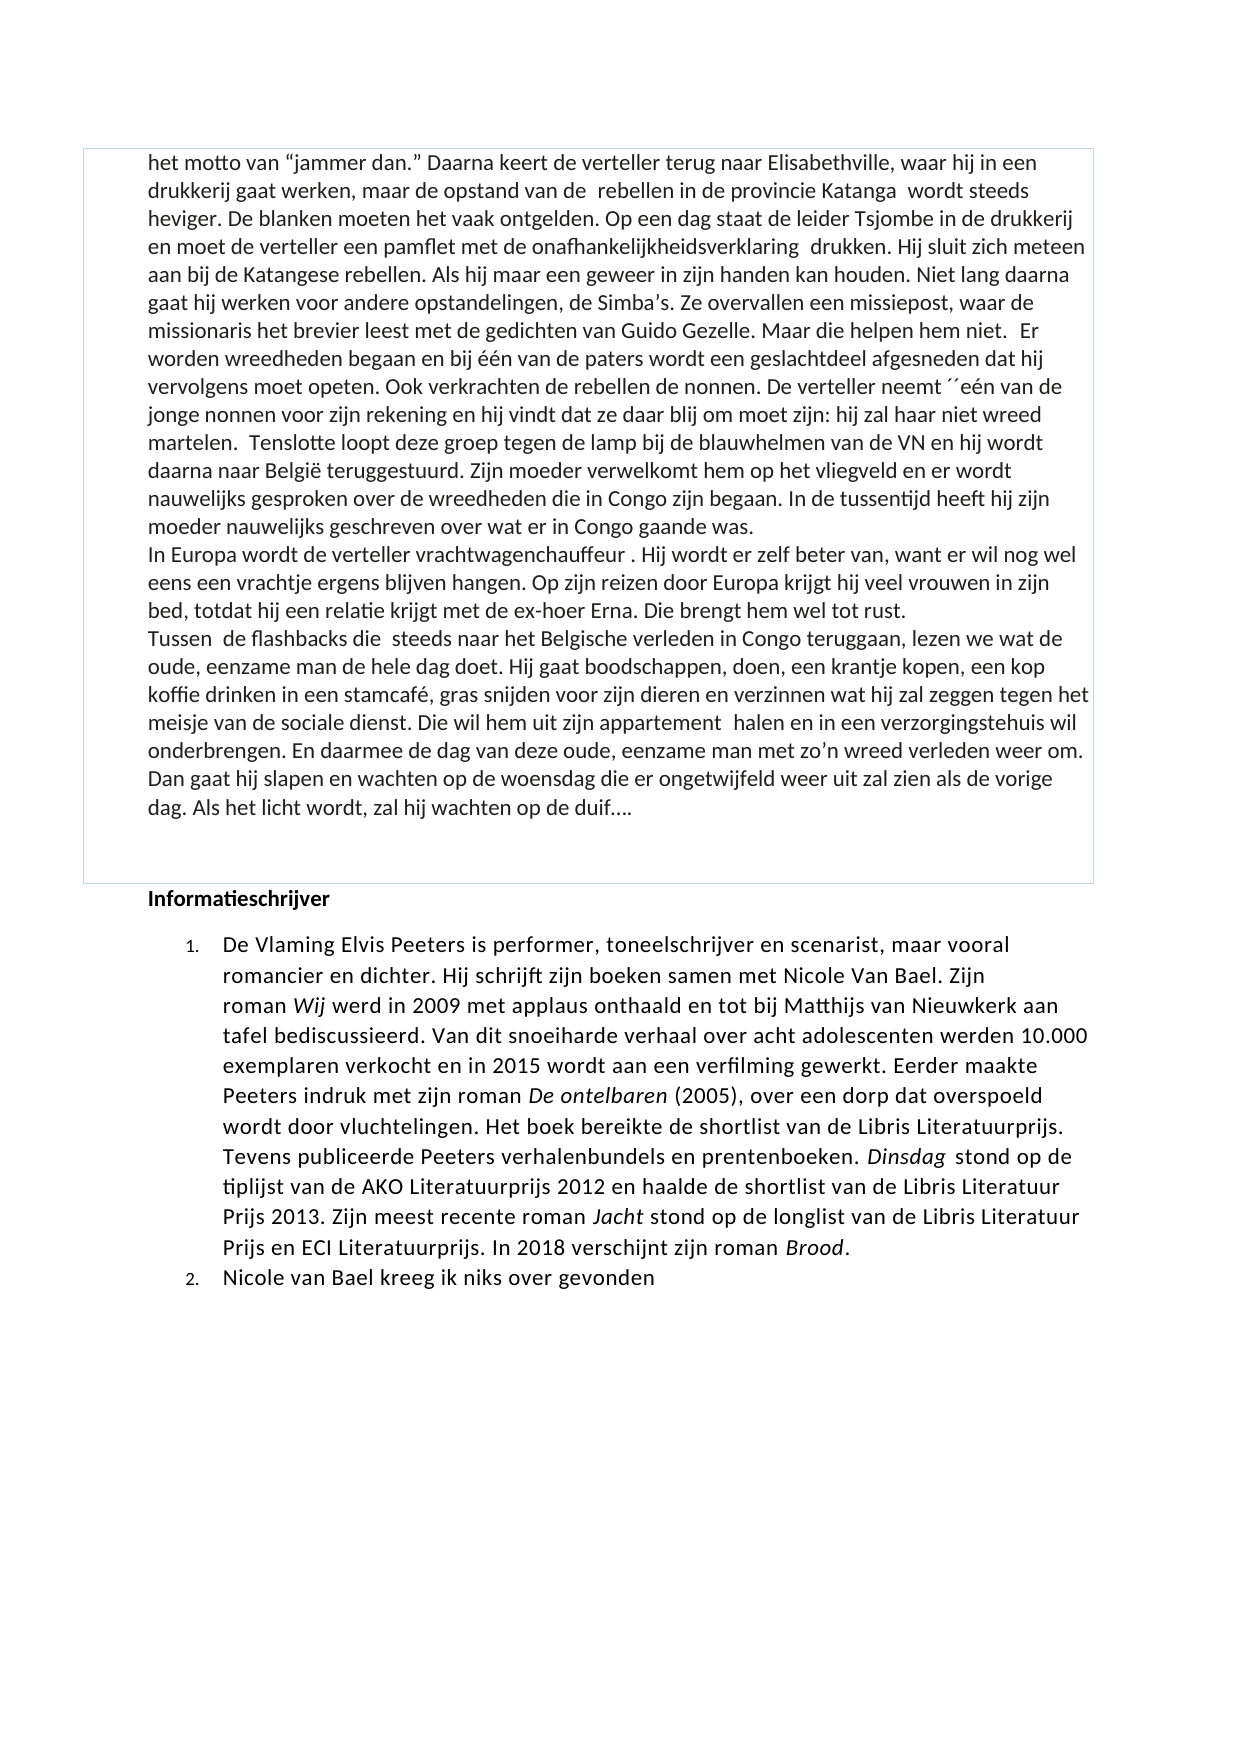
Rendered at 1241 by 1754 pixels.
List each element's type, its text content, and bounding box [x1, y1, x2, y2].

list De Vlaming Elvis Peeters is performer, toneelschrijver en scenarist, maar vooral romancier en dichter. Hij schrijft zijn boeken samen met Nicole Van Bael. Zijn roman Wij werd in 2009 met applaus onthaald en tot bij Matthijs van Nieuwkerk aan tafel bediscussieerd. Van dit snoeiharde verhaal over acht adolescenten werden 10.000 exemplaren verkocht en in 2015 wordt aan een verfilming gewerkt. Eerder maakte Peeters indruk met zijn roman De ontelbaren (2005), over een dorp dat overspoeld wordt door vluchtelingen. Het boek bereikte de shortlist van de Libris Literatuurprijs. Tevens publiceerde Peeters verhalenbundels en prentenboeken. Dinsdag stond op de tiplijst van de AKO Literatuurprijs 2012 en haalde de shortlist van de Libris Literatuur Prijs 2013. Zijn meest recente roman Jacht stond op de longlist van de Libris Literatuur Prijs en ECI Literatuurprijs. In 2018 verschijnt zijn roman Brood. [185, 931, 1093, 1261]
text Tussen de flashbacks die steeds naar het Belgische verleden in Congo teruggaan, lezen we wat de oude, eenzame man de hele dag doet. Hij gaat boodschappen, doen, een krantje kopen, een kop koffie drinken in een stamcafé, gras snijden voor zijn dieren en verzinnen wat hij zal zeggen tegen het meisje van de sociale dienst. Die wil hem uit zijn appartement halen en in een verzorgingstehuis wil onderbrengen. En daarmee de dag van deze oude, eenzame man met zo’n wreed verleden weer om. Dan gaat hij slapen en wachten op de woensdag die er ongetwijfeld weer uit zal zien als de vorige dag. Als het licht wordt, zal hij wachten op de duif…. [84, 624, 1093, 883]
text In Europa wordt de verteller vrachtwagenchauffeur . Hij wordt er zelf beter van, want er wil nog wel eens een vrachtje ergens blijven hangen. Op zijn reizen door Europa krijgt hij veel vrouwen in zijn bed, totdat hij een relatie krijgt met de ex-hoer Erna. Die brengt hem wel tot rust. [148, 540, 1093, 624]
text Informatieschrijver [148, 884, 1093, 912]
list Nicole van Bael kreeg ik niks over gevonden [185, 1263, 1093, 1291]
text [84, 149, 1093, 540]
